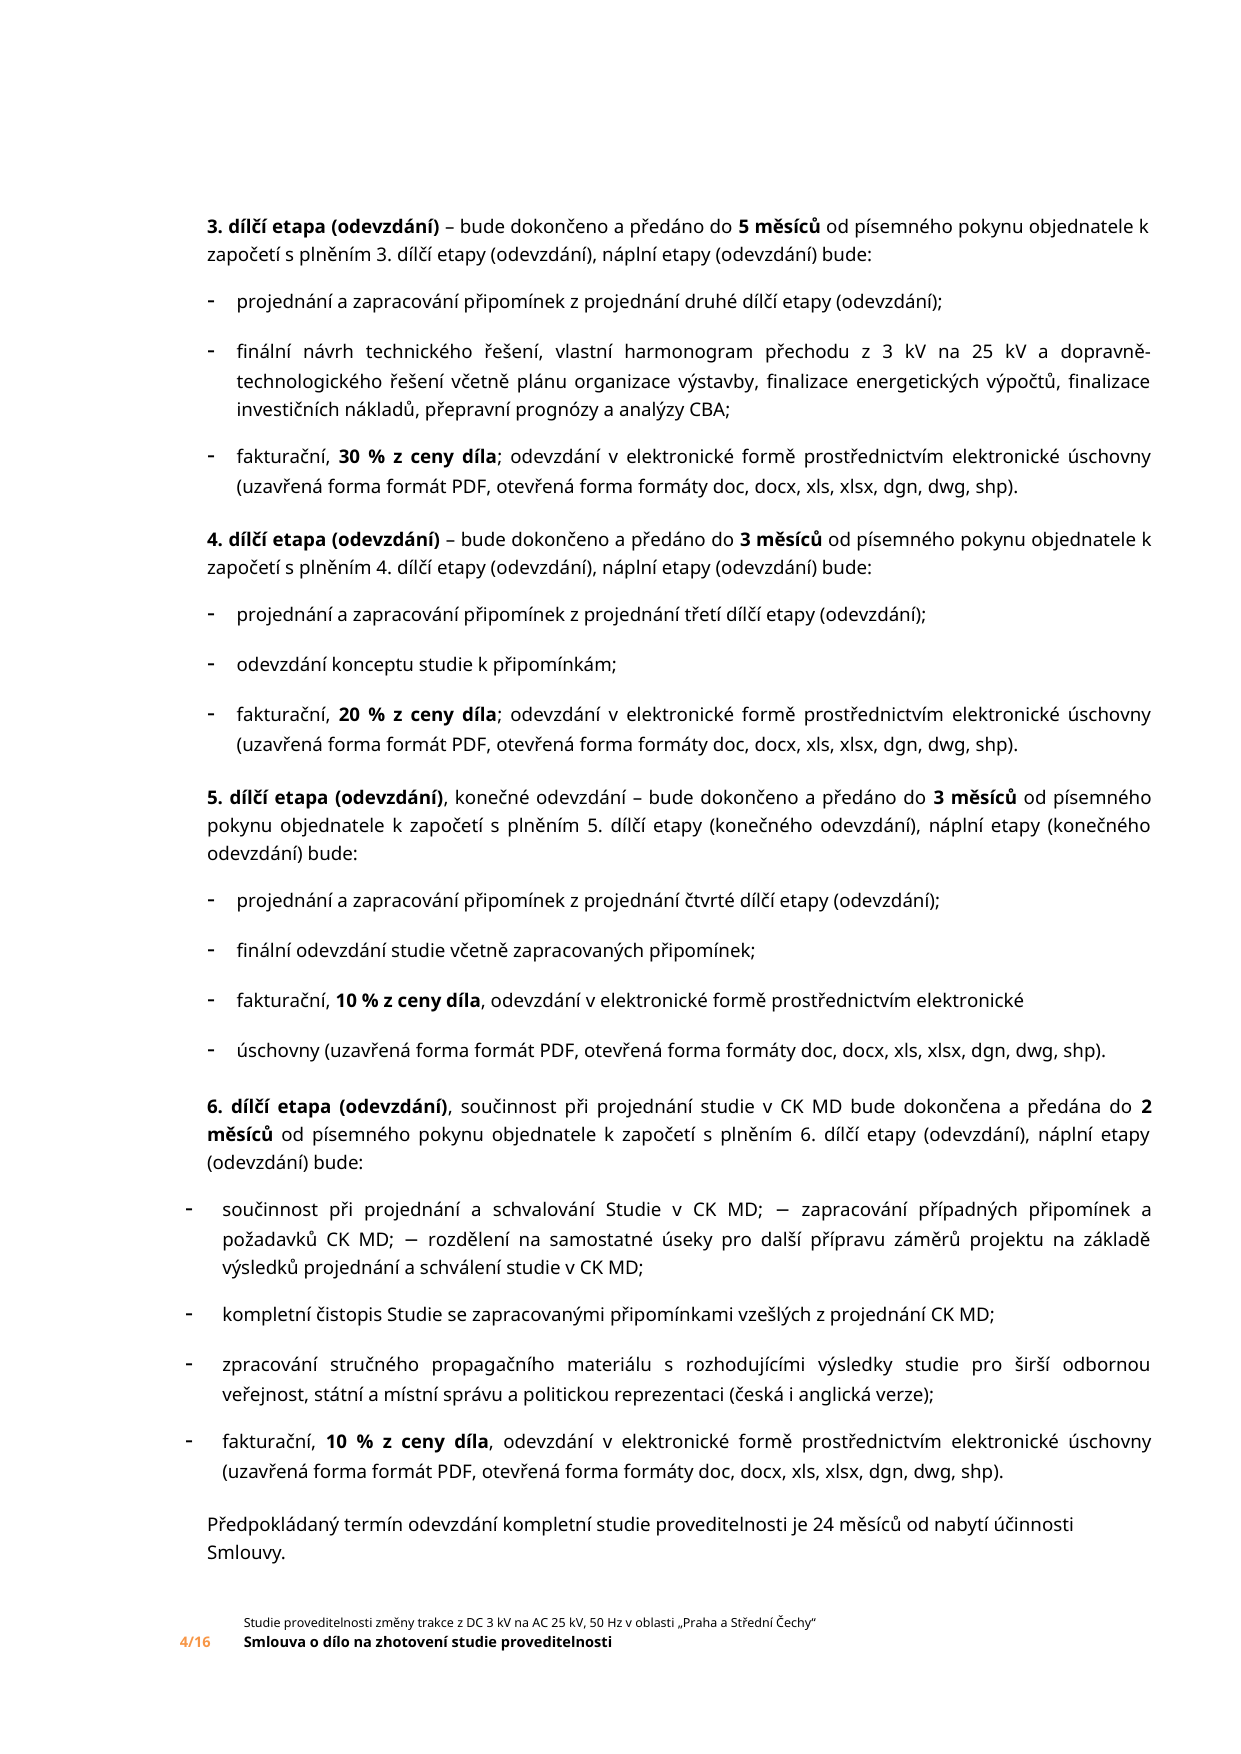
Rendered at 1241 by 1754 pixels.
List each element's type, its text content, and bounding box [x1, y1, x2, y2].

list úschovny (uzavřená forma formát PDF, otevřená forma formáty doc, docx, xls, xlsx, dgn, dwg, shp). [207, 1031, 1152, 1065]
text 6. dílčí etapa (odevzdání), součinnost při projednání studie v CK MD bude dokončena a předána do 2 měsíců od písemného pokynu objednatele k započetí s plněním 6. dílčí etapy (odevzdání), náplní etapy (odevzdání) bude: [207, 1093, 1152, 1174]
list fakturační, 20 % z ceny díla; odevzdání v elektronické formě prostřednictvím elektronické úschovny (uzavřená forma formát PDF, otevřená forma formáty doc, docx, xls, xlsx, dgn, dwg, shp). [207, 695, 1152, 757]
text Předpokládaný termín odevzdání kompletní studie proveditelnosti je 24 měsíců od nabytí účinnosti Smlouvy. [207, 1511, 1152, 1565]
text 3. dílčí etapa (odevzdání) – bude dokončeno a předáno do 5 měsíců od písemného pokynu objednatele k započetí s plněním 3. dílčí etapy (odevzdání), náplní etapy (odevzdání) bude: [207, 213, 1149, 267]
list součinnost při projednání a schvalování Studie v CK MD; − zapracování případných připomínek a požadavků CK MD; − rozdělení na samostatné úseky pro další přípravu záměrů projektu na základě výsledků projednání a schválení studie v CK MD; [185, 1189, 1152, 1280]
text 4. dílčí etapa (odevzdání) – bude dokončeno a předáno do 3 měsíců od písemného pokynu objednatele k započetí s plněním 4. dílčí etapy (odevzdání), náplní etapy (odevzdání) bude: [207, 526, 1152, 580]
list finální odevzdání studie včetně zapracovaných připomínek; [207, 931, 1152, 965]
list zpracování stručného propagačního materiálu s rozhodujícími výsledky studie pro širší odbornou veřejnost, státní a místní správu a politickou reprezentaci (česká i anglická verze); [185, 1344, 1152, 1407]
list fakturační, 10 % z ceny díla, odevzdání v elektronické formě prostřednictvím elektronické úschovny (uzavřená forma formát PDF, otevřená forma formáty doc, docx, xls, xlsx, dgn, dwg, shp). [185, 1422, 1152, 1484]
list odevzdání konceptu studie k připomínkám; [207, 645, 1152, 679]
list kompletní čistopis Studie se zapracovanými připomínkami vzešlých z projednání CK MD; [185, 1295, 1152, 1329]
list projednání a zapracování připomínek z projednání druhé dílčí etapy (odevzdání); [207, 282, 1152, 316]
list projednání a zapracování připomínek z projednání čtvrté dílčí etapy (odevzdání); [207, 881, 1152, 915]
list finální návrh technického řešení, vlastní harmonogram přechodu z 3 kV na 25 kV a dopravně-technologického řešení včetně plánu organizace výstavby, finalizace energetických výpočtů, finalizace investičních nákladů, přepravní prognózy a analýzy CBA; [207, 332, 1152, 422]
list fakturační, 10 % z ceny díla, odevzdání v elektronické formě prostřednictvím elektronické [207, 981, 1152, 1015]
list projednání a zapracování připomínek z projednání třetí dílčí etapy (odevzdání); [207, 595, 1152, 629]
text 5. dílčí etapa (odevzdání), konečné odevzdání – bude dokončeno a předáno do 3 měsíců od písemného pokynu objednatele k započetí s plněním 5. dílčí etapy (konečného odevzdání), náplní etapy (konečného odevzdání) bude: [148, 784, 1152, 866]
